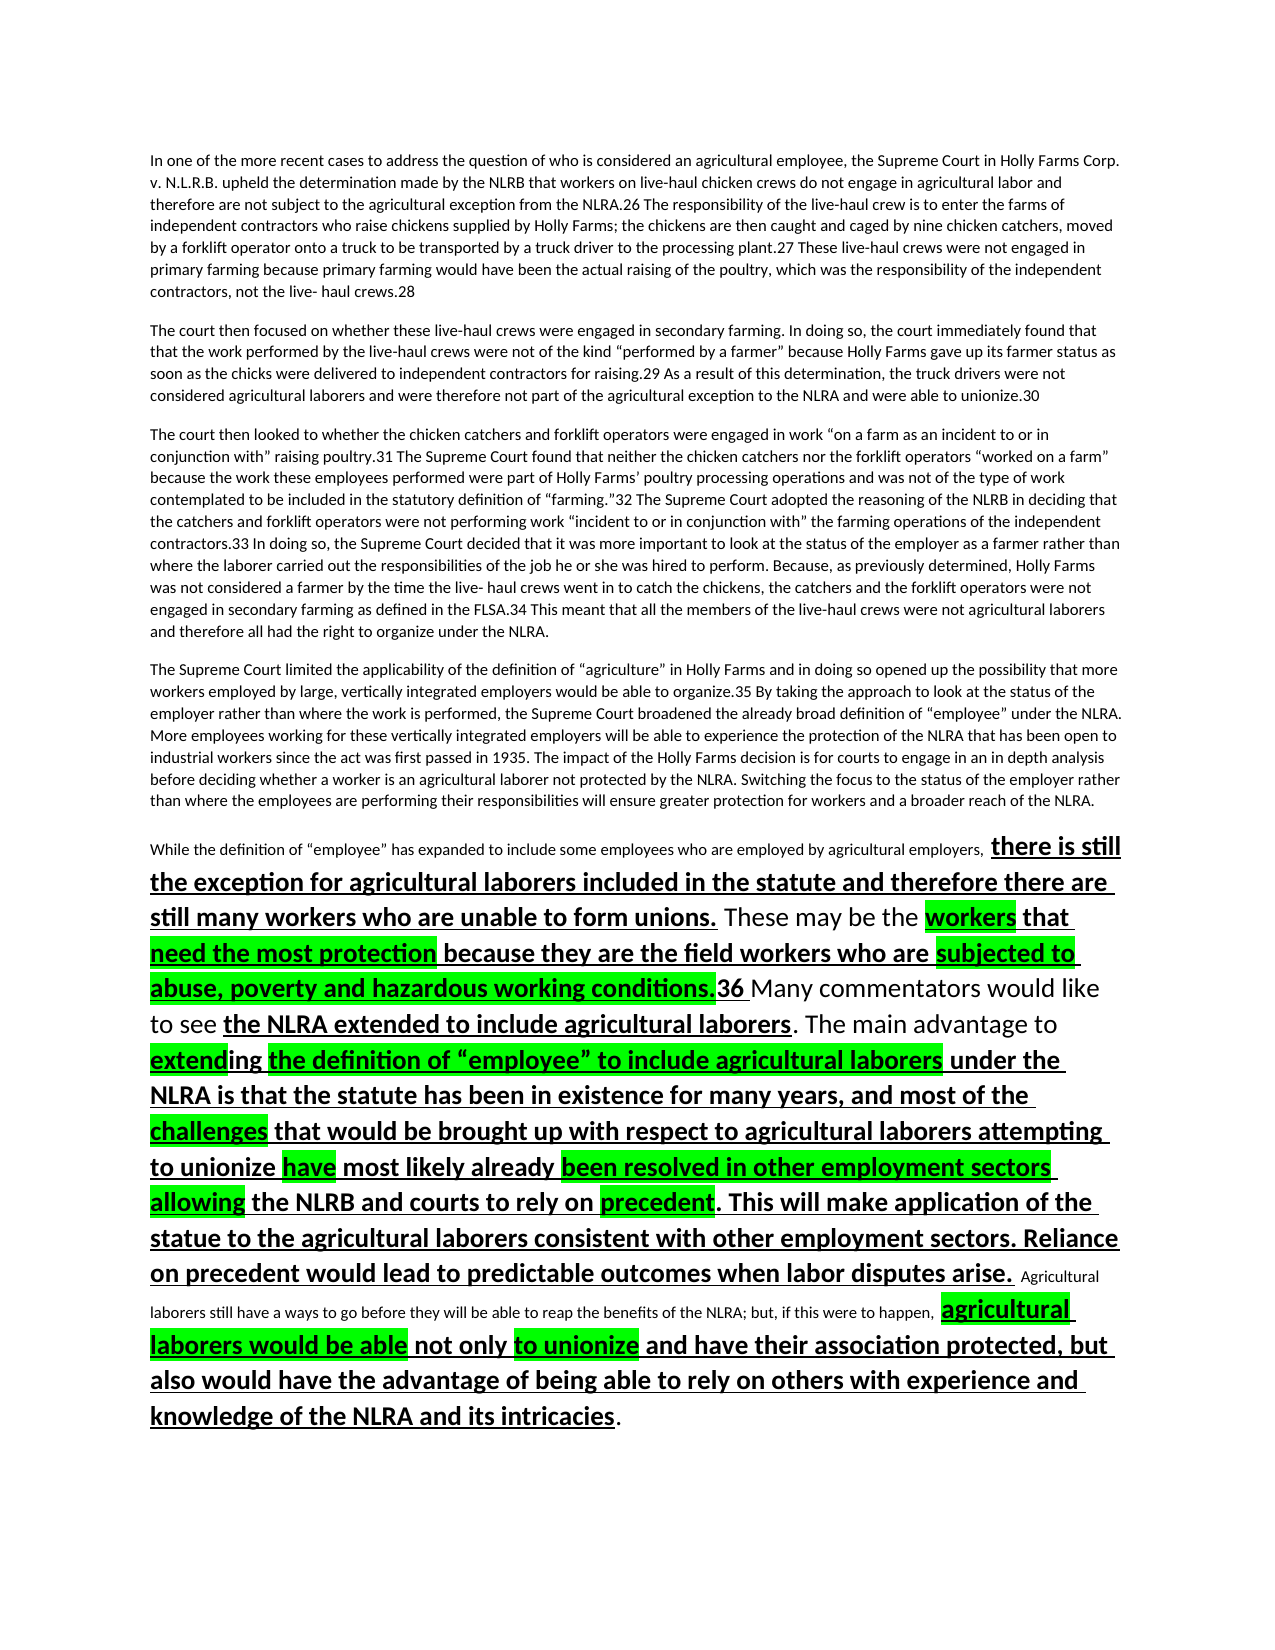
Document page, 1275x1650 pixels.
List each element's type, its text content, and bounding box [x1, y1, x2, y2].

text The Supreme Court limited the applicability of the definition of “agriculture” in Holly Farms and in doing so opened up the possibility that more workers employed by large, vertically integrated employers would be able to organize.35 By taking the approach to look at the status of the employer rather than where the work is performed, the Supreme Court broadened the already broad definition of “employee” under the NLRA. More employees working for these vertically integrated employers will be able to experience the protection of the NLRA that has been open to industrial workers since the act was first passed in 1935. The impact of the Holly Farms decision is for courts to engage in an in depth analysis before deciding whether a worker is an agricultural laborer not protected by the NLRA. Switching the focus to the status of the employer rather than where the employees are performing their responsibilities will ensure greater protection for workers and a broader reach of the NLRA. [150, 659, 1125, 811]
text While the definition of “employee” has expanded to include some employees who are employed by agricultural employers, there is still the exception for agricultural laborers included in the statute and therefore there are still many workers who are unable to form unions. These may be the workers that need the most protection because they are the field workers who are subjected to abuse, poverty and hazardous working conditions.36 Many commentators would like to see the NLRA extended to include agricultural laborers. The main advantage to extending the definition of “employee” to include agricultural laborers under the NLRA is that the statute has been in existence for many years, and most of the challenges that would be brought up with respect to agricultural laborers attempting to unionize have most likely already been resolved in other employment sectors allowing the NLRB and courts to rely on precedent. This will make application of the statue to the agricultural laborers consistent with other employment sectors. Reliance on precedent would lead to predictable outcomes when labor disputes arise. Agricultural laborers still have a ways to go before they will be able to reap the benefits of the NLRA; but, if this were to happen, agricultural laborers would be able not only to unionize and have their association protected, but also would have the advantage of being able to rely on others with experience and knowledge of the NLRA and its intricacies. [150, 829, 1125, 1432]
text The court then looked to whether the chicken catchers and forklift operators were engaged in work “on a farm as an incident to or in conjunction with” raising poultry.31 The Supreme Court found that neither the chicken catchers nor the forklift operators “worked on a farm” because the work these employees performed were part of Holly Farms’ poultry processing operations and was not of the type of work contemplated to be included in the statutory definition of “farming.”32 The Supreme Court adopted the reasoning of the NLRB in deciding that the catchers and forklift operators were not performing work “incident to or in conjunction with” the farming operations of the independent contractors.33 In doing so, the Supreme Court decided that it was more important to look at the status of the employer as a farmer rather than where the laborer carried out the responsibilities of the job he or she was hired to perform. Because, as previously determined, Holly Farms was not considered a farmer by the time the live- haul crews went in to catch the chickens, the catchers and the forklift operators were not engaged in secondary farming as defined in the FLSA.34 This meant that all the members of the live-haul crews were not agricultural laborers and therefore all had the right to organize under the NLRA. [150, 424, 1125, 641]
text In one of the more recent cases to address the question of who is considered an agricultural employee, the Supreme Court in Holly Farms Corp. v. N.L.R.B. upheld the determination made by the NLRB that workers on live-haul chicken crews do not engage in agricultural labor and therefore are not subject to the agricultural exception from the NLRA.26 The responsibility of the live-haul crew is to enter the farms of independent contractors who raise chickens supplied by Holly Farms; the chickens are then caught and caged by nine chicken catchers, moved by a forklift operator onto a truck to be transported by a truck driver to the processing plant.27 These live-haul crews were not engaged in primary farming because primary farming would have been the actual raising of the poultry, which was the responsibility of the independent contractors, not the live- haul crews.28 [150, 150, 1125, 302]
text The court then focused on whether these live-haul crews were engaged in secondary farming. In doing so, the court immediately found that that the work performed by the live-haul crews were not of the kind “performed by a farmer” because Holly Farms gave up its farmer status as soon as the chicks were delivered to independent contractors for raising.29 As a result of this determination, the truck drivers were not considered agricultural laborers and were therefore not part of the agricultural exception to the NLRA and were able to unionize.30 [150, 320, 1125, 406]
